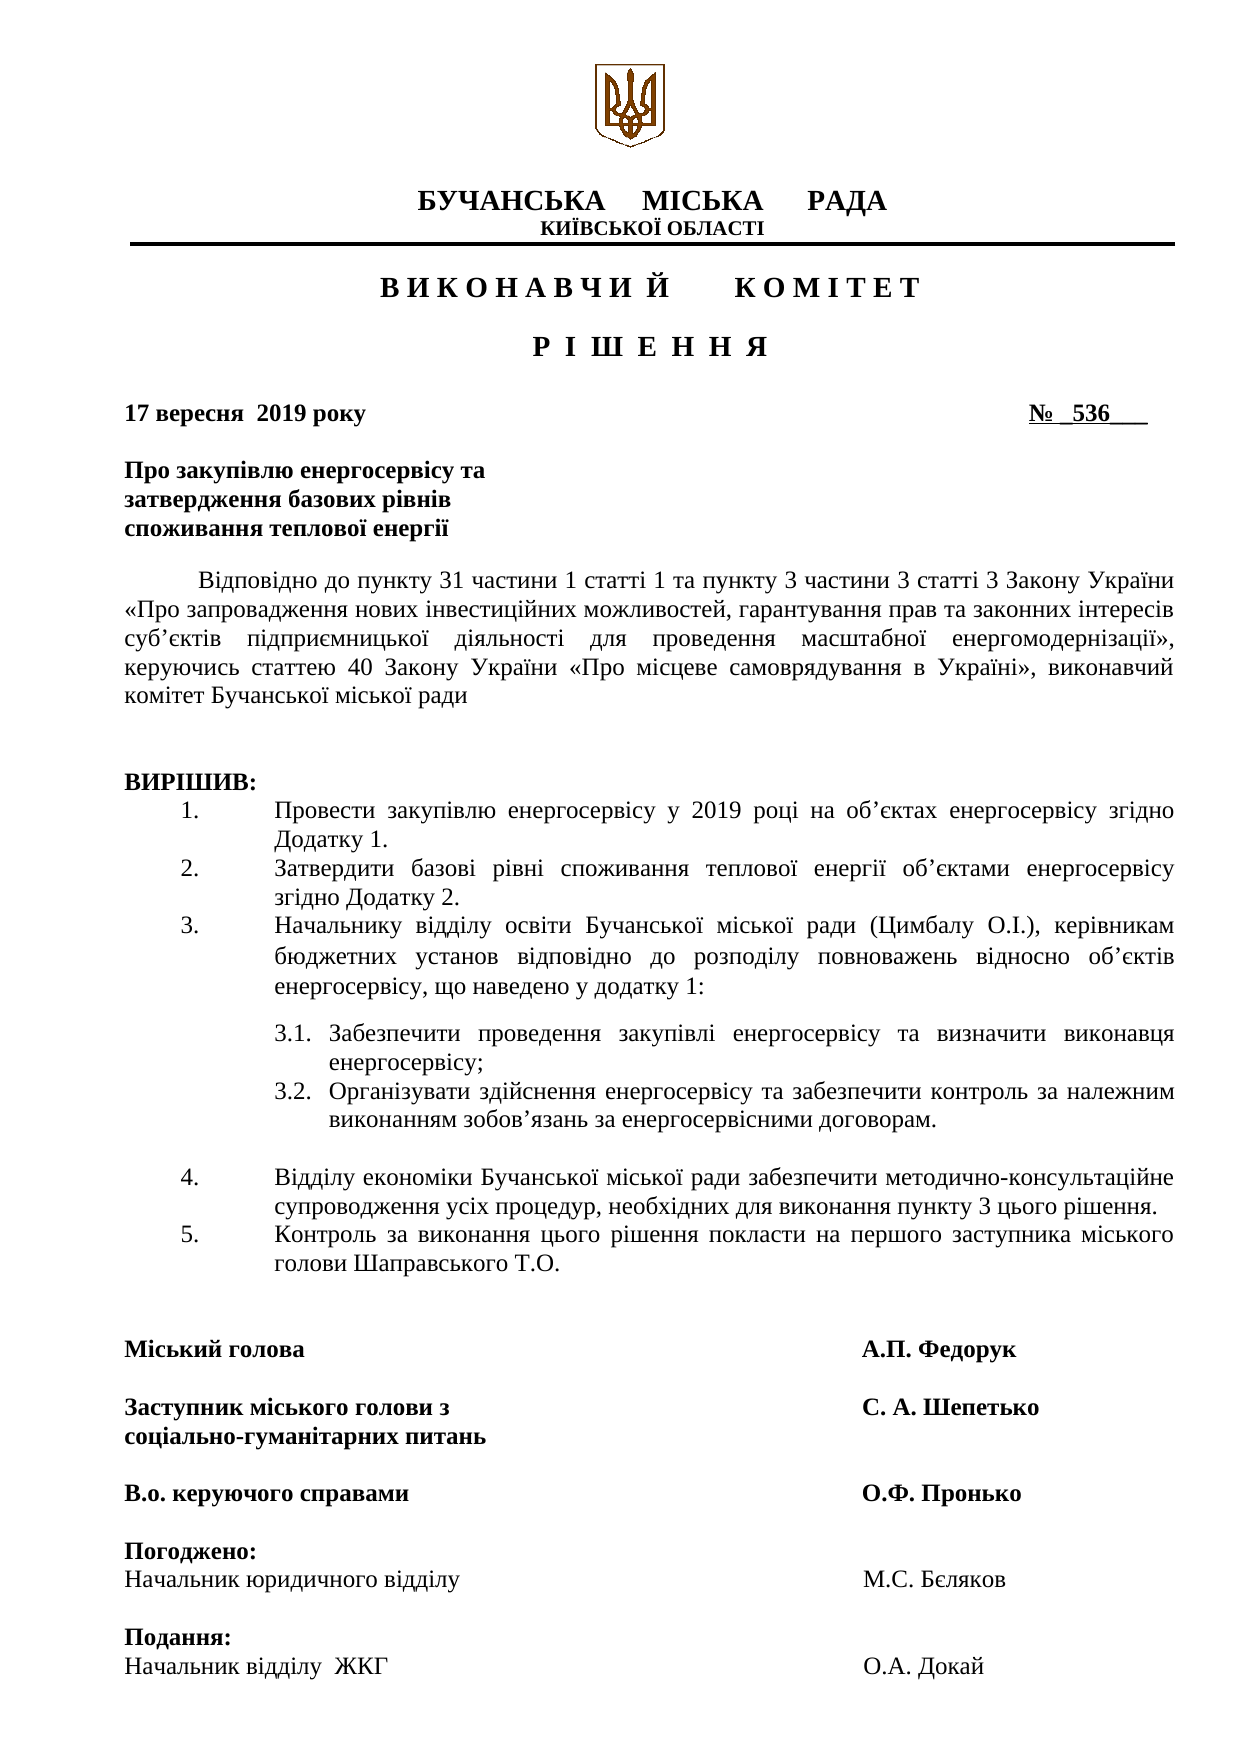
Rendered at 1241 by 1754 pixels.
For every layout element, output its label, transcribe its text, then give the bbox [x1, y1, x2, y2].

text Відповідно до пункту 31 частини 1 статті 1 та пункту 3 частини 3 статті 3 Закону України «Про запровадження нових інвестиційних можливостей, гарантування прав та законних інтересів суб’єктів підприємницької діяльності для проведення масштабної енергомодернізації», керуючись статтею 40 Закону України «Про місцеве самоврядування в Україні», виконавчий комітет Бучанської міської ради [124, 565, 1175, 709]
title Заступник міського голови з С. А. Шепетько [124, 1392, 1175, 1421]
list Провести закупівлю енергосервісу у 2019 році на об’єктах енергосервісу згідно Додатку 1. [180, 795, 1175, 853]
text Погоджено: [124, 1536, 1175, 1564]
title соціально-гуманітарних питань [124, 1421, 1175, 1449]
text Начальник юридичного відділу М.С. Бєляков [124, 1564, 1175, 1593]
list Затвердити базові рівні споживання теплової енергії об’єктами енергосервісу згідно Додатку 2. [180, 853, 1175, 910]
text Міський голова А.П. Федорук [124, 1334, 1175, 1363]
text Начальник відділу ЖКГ О.А. Докай [124, 1651, 1175, 1679]
text Подання: [124, 1622, 1175, 1651]
title затвердження базових рівнів [124, 484, 1175, 513]
title Відділу економіки Бучанської міської ради забезпечити методично-консультаційне супроводження усіх процедур, необхідних для виконання пункту 3 цього рішення. [180, 1162, 1175, 1219]
text В.о. керуючого справами О.Ф. Пронько [124, 1478, 1175, 1507]
title Про закупівлю енергосервісу та [124, 455, 1175, 484]
picture [588, 58, 673, 152]
text БУЧАНСЬКА МІСЬКА РАДА [129, 183, 1175, 216]
subtitle КИЇВСЬКОЇ ОБЛАСТІ [129, 216, 1175, 246]
list Начальнику відділу освіти Бучанської міської ради (Цимбалу О.І.), керівникам бюджетних установ відповідно до розподілу повноважень відносно об’єктів енергосервісу, що наведено у додатку 1: [180, 910, 1175, 1000]
list Забезпечити проведення закупівлі енергосервісу та визначити виконавця енергосервісу; [274, 1018, 1175, 1076]
subtitle В И К О Н А В Ч И Й К О М І Т Е Т [124, 271, 1175, 304]
title Контроль за виконання цього рішення покласти на першого заступника міського голови Шаправського Т.О. [180, 1219, 1175, 1277]
list Організувати здійснення енергосервісу та забезпечити контроль за належним виконанням зобов’язань за енергосервісними договорам. [274, 1076, 1175, 1133]
text 17 вересня 2019 року № _536___ [124, 398, 1175, 426]
title ВИРІШИВ: [124, 767, 1175, 795]
title споживання теплової енергії [124, 513, 1175, 541]
subtitle Р І Ш Е Н Н Я [124, 329, 1175, 363]
